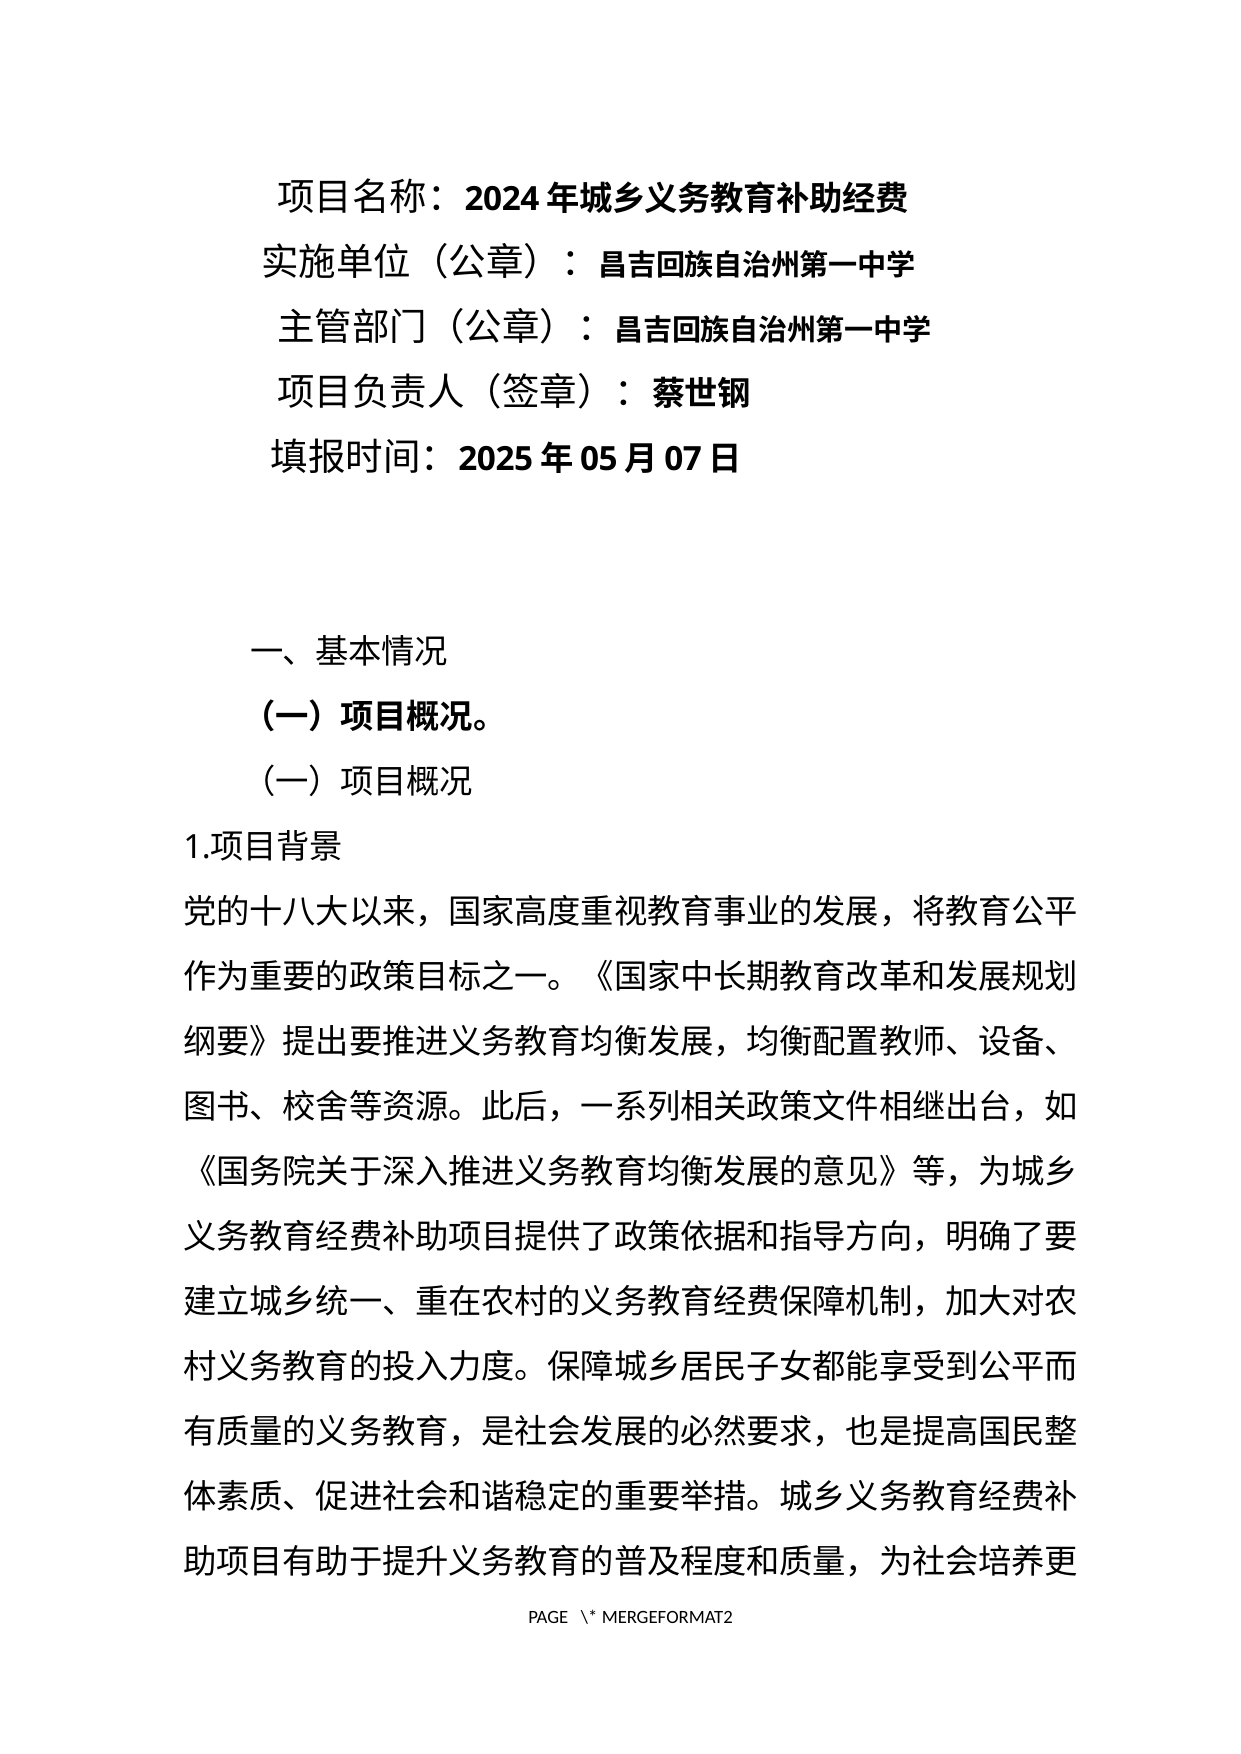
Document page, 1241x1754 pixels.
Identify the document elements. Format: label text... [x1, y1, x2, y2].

text 项目名称：2024年城乡义务教育补助经费 [183, 162, 1078, 227]
text （一）项目概况。 [183, 682, 1078, 747]
text 主管部门（公章）：昌吉回族自治州第一中学 [183, 292, 1078, 357]
text 填报时间：2025年05月07日 [211, 422, 1078, 487]
text 项目负责人（签章）：蔡世钢 [183, 357, 1078, 422]
text 实施单位（公章）：昌吉回族自治州第一中学 [183, 227, 1078, 292]
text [183, 747, 1078, 1592]
text 一、基本情况 [183, 617, 1078, 682]
